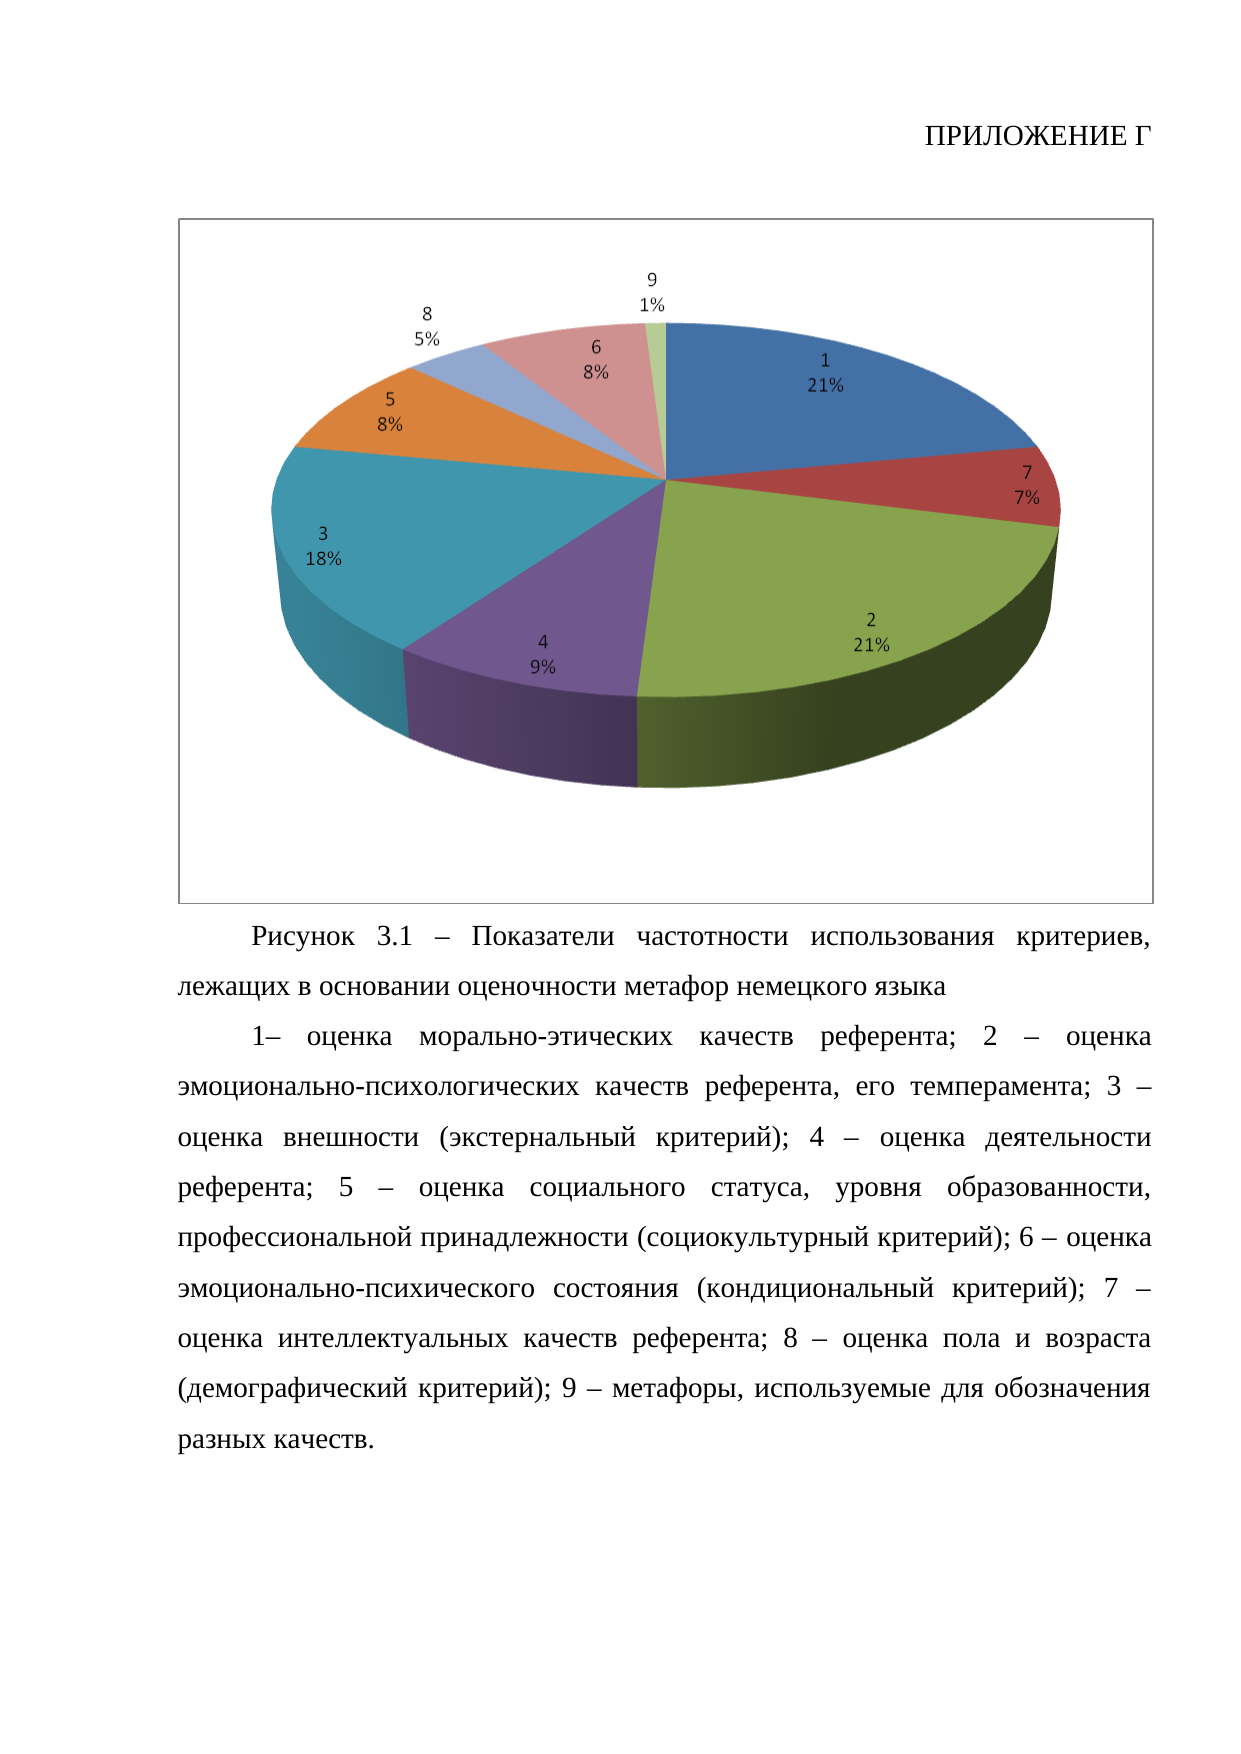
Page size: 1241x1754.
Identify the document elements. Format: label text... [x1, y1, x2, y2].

picture [177, 218, 1154, 904]
text ПРИЛОЖЕНИЕ Г [177, 118, 1152, 152]
text Рисунок 3.1 – Показатели частотности использования критериев, лежащих в основании оценочности метафор немецкого языка [177, 918, 1152, 1001]
text 1– оценка морально-этических качеств референта; 2 – oценка эмоционально-психологических качеств референта, его темперамента; 3 – oценка внешности (экстернальный критерий); 4 – oценка деятельности референта; 5 – oценка социального статуса, уровня образованности, профессиональной принадлежности (социокультурный критерий); 6 – oценка эмоционально-психического состояния (кондициональный критерий); 7 – oценка интеллектуальных качеств референта; 8 – oценка пола и возраста (демографический критерий); 9 – метафоры, используемые для обозначения разных качеств. [177, 1018, 1152, 1454]
